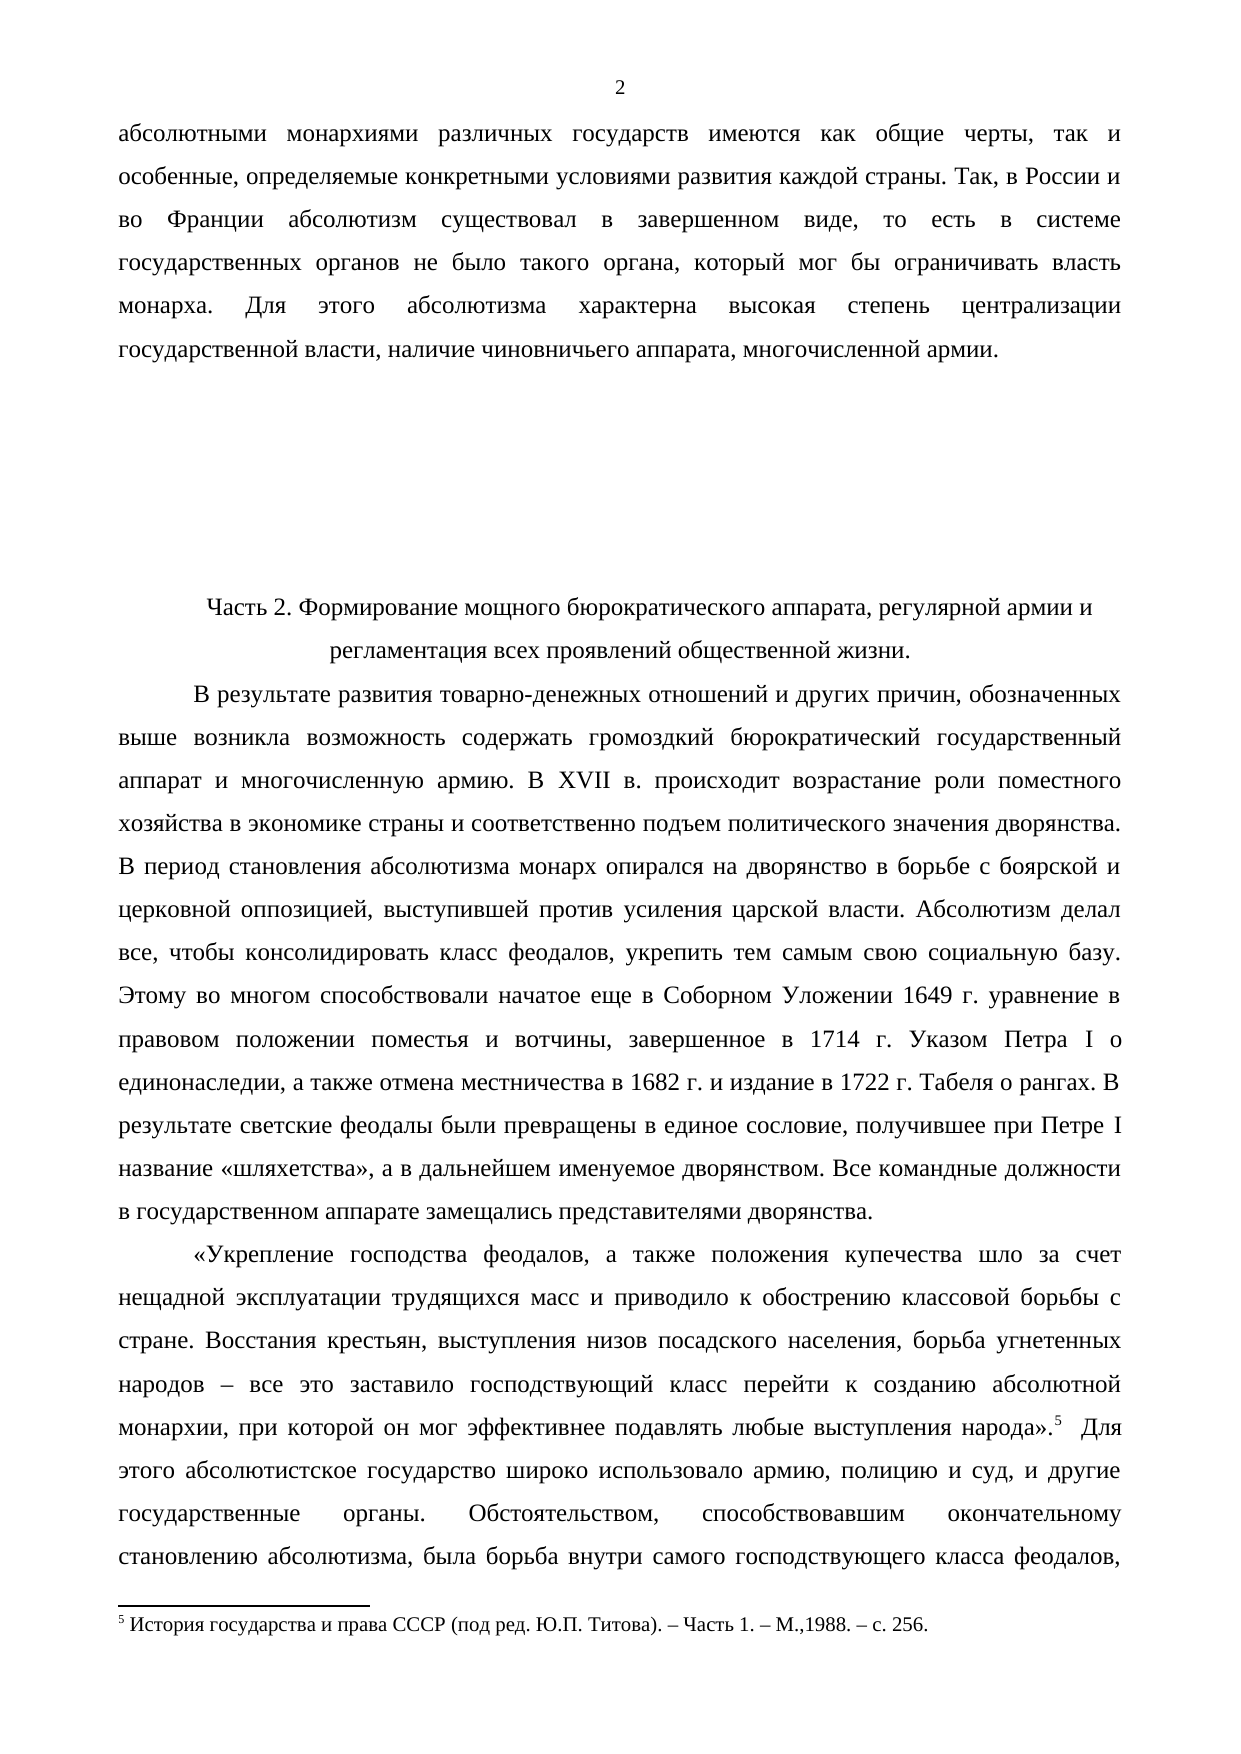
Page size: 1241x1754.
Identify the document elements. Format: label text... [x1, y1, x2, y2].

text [118, 118, 1122, 362]
text В результате развития товарно-денежных отношений и других причин, обозначенных выше возникла возможность содержать громоздкий бюрократический государственный аппарат и многочисленную армию. В XVII в. происходит возрастание роли поместного хозяйства в экономике страны и соответственно подъем политического значения дворянства. В период становления абсолютизма монарх опирался на дворянство в борьбе с боярской и церковной оппозицией, выступившей против усиления царской власти. Абсолютизм делал все, чтобы консолидировать класс феодалов, укрепить тем самым свою социальную базу. Этому во многом способствовали начатое еще в Соборном Уложении 1649 г. уравнение в правовом положении поместья и вотчины, завершенное в 1714 г. Указом Петра I о единонаследии, а также отмена местничества в 1682 г. и издание в 1722 г. Табеля о рангах. В результате светские феодалы были превращены в единое сословие, получившее при Петре I название «шляхетства», а в дальнейшем именуемое дворянством. Все командные должности в государственном аппарате замещались представителями дворянства. [118, 679, 1122, 1225]
text Часть 2. Формирование мощного бюрократического аппарата, регулярной армии и регламентация всех проявлений общественной жизни. [118, 592, 1122, 664]
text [118, 1239, 1122, 1570]
